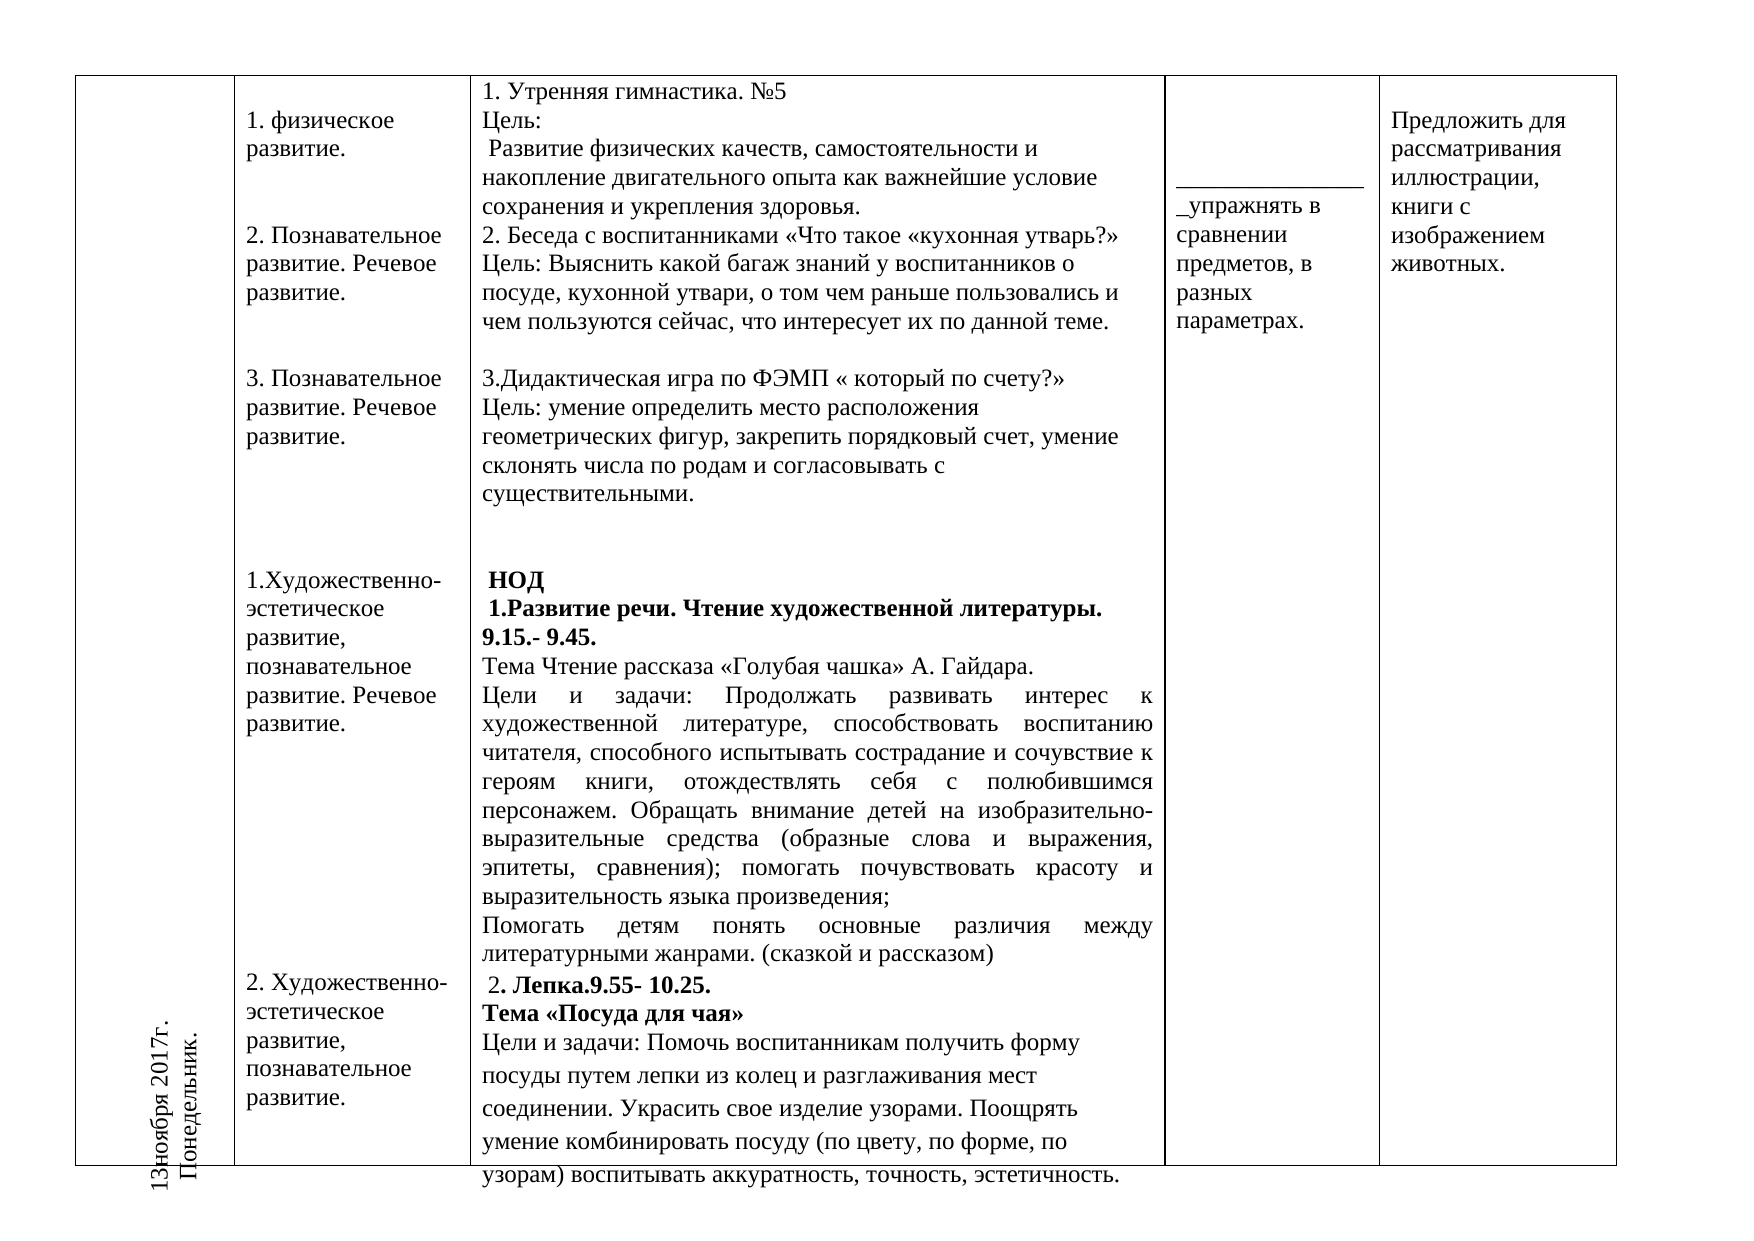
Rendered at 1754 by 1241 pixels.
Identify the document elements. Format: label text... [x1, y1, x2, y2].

table_cell Предложить для рассматривания иллюстрации, книги с изображением животных. Предложить маски для игр. Предложить альбомы для рисования и материал. Предложить куклы девочкам, атрибуты для игры семья. [1380, 76, 1616, 1165]
table_cell 13ноября 2017г. Понедельник. [76, 76, 234, 1165]
table_cell 1. Утренняя гимнастика. №5 Цель: Развитие физических качеств, самостоятельности и накопление двигательного опыта как важнейшие условие сохранения и укрепления здоровья. 2. Беседа с воспитанниками «Что такое «кухонная утварь?» Цель: Выяснить какой багаж знаний у воспитанников о посуде, кухонной утвари, о том чем раньше пользовались и чем пользуются сейчас, что интересует их по данной теме. 3.Дидактическая игра по ФЭМП « который по счету?» Цель: умение определить место расположения геометрических фигур, закрепить порядковый счет, умение склонять числа по родам и согласовывать с существительными. НОД 1.Развитие речи. Чтение художественной литературы. 9.15.- 9.45. Тема Чтение рассказа «Голубая чашка» А. Гайдара. Цели и задачи: Продолжать развивать интерес к художественной литературе, способствовать воспитанию читателя, способного испытывать сострадание и сочувствие к героям книги, отождествлять себя с полюбившимся персонажем. Обращать внимание детей на изобразительно-выразительные средства (образные слова и выражения, эпитеты, сравнения); помогать почувствовать красоту и выразительность языка произведения; Помогать детям понять основные различия между литературными жанрами. (сказкой и рассказом) 2. Лепка.9.55- 10.25. Тема «Посуда для чая» Цели и задачи: Помочь воспитанникам получить форму посуды путем лепки из колец и разглаживания мест соединении. Украсить свое изделие узорами. Поощрять умение комбинировать посуду (по цвету, по форме, по узорам) воспитывать аккуратность, точность, эстетичность. 3. 10.35- 11.05 Физическая культура (на воздухе) Прогулка по картотеке № Вторая половина дня. 1..Рассказ притчи о « Лягушке которая попала в молоко» Цель: Помочь понять, что масло сливочное получается все –таки с молока, точнее из сливок. для этого ее надо сбивать. Мораль притчи- чтобы добиться чего- то, надо много работать, прилагать усилия. 2. ручной труд. Изготовление из коробки из- под молока игрушки. См. инет. Загрузку. Вечер. 1.Продолжение наблюдения. 2.п/и «» Гуси, гуси», «Третий лишний» - способствовать развитию потребности двигательной активности, умения и желания играть в коллективе. 3.Труд. Собрать снег в кучу для дальнейших построек. - вызвать желание работать во благо всех, умение видеть предполагаемый результат труда. (соберем снег в большую кучу, получим большую постройку) [471, 76, 1164, 1165]
table_cell 1. физическое развитие. 2. Познавательное развитие. Речевое развитие. 3. Познавательное развитие. Речевое развитие. 1.Художественно- эстетическое развитие, познавательное развитие. Речевое развитие. 2. Художественно- эстетическое развитие, познавательное развитие. 3. физическое развитие. 1. Познавательное развитие. Речевое развитие. Социально коммуникативное развитие. Физическое развитие. 1. Познавательное развитие. Речевое развитие. 2. художественно эстетическое развитие. Познавательное развитие. 1. Познавательное развитие. Речевое развитие. 2. физическое развитие. 3.Социально коммуникативное развитие. [235, 76, 470, 1165]
table_cell ________________упражнять в сравнении предметов, в разных параметрах. Упражнять в ловле мяча двумя руками Марата З. Упражнять в прыжках через скакалку Лиану, Яну. [1166, 76, 1379, 1165]
